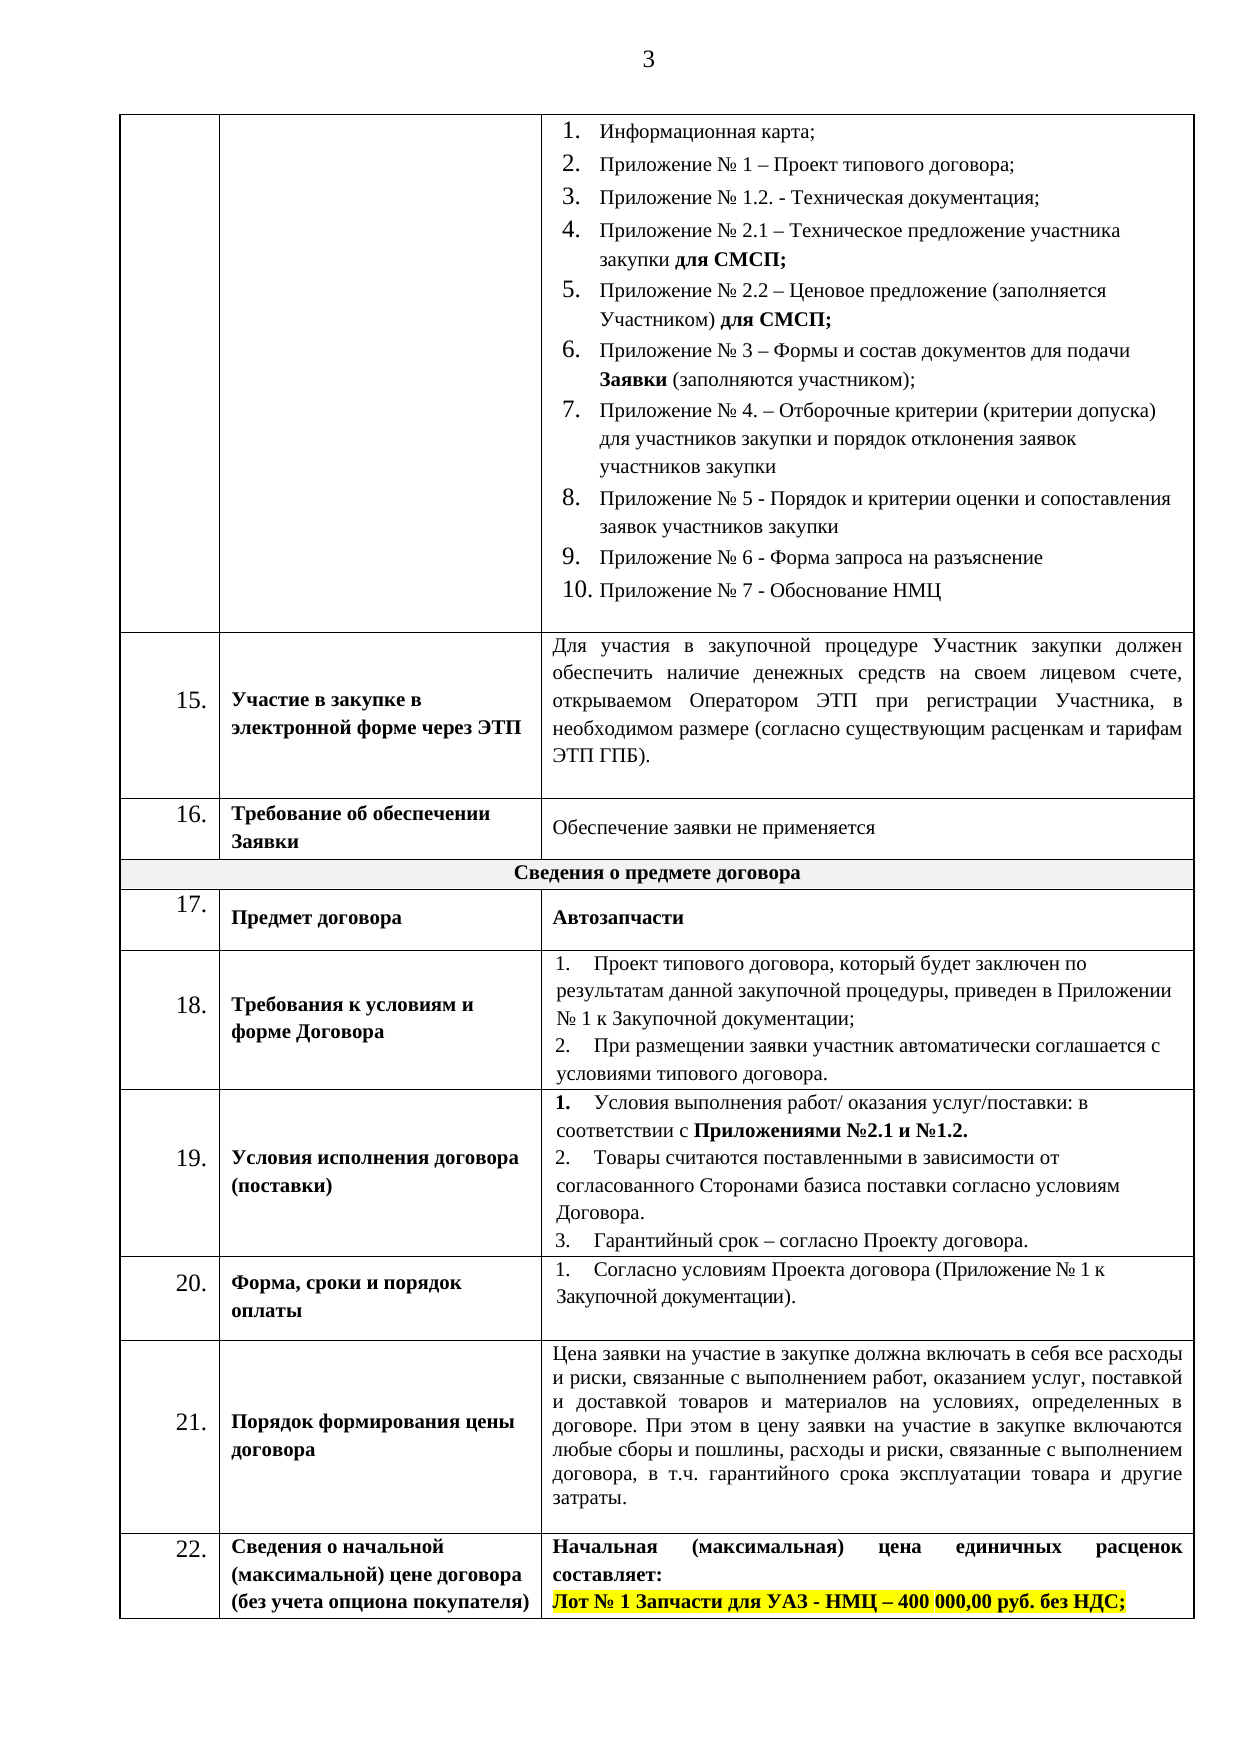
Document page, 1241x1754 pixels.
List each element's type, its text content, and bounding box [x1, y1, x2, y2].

table_cell [121, 799, 219, 859]
table_cell [121, 1257, 219, 1340]
table_cell [121, 633, 219, 798]
table_cell Согласно условиям Проекта договора (Приложение № 1 к Закупочной документации). [542, 1257, 1193, 1340]
table_cell Условия выполнения работ/ оказания услуг/поставки: в соответствии с Приложениями №2.1 и №1.2. Товары считаются поставленными в зависимости от согласованного Сторонами базиса поставки согласно условиям Договора. Гарантийный срок – согласно Проекту договора. [542, 1090, 1193, 1256]
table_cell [542, 1534, 1193, 1618]
table_cell [121, 951, 219, 1089]
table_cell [542, 115, 1193, 632]
table_cell Требование об обеспечении Заявки [220, 799, 541, 859]
table_cell [121, 115, 219, 632]
table_cell Проект типового договора, который будет заключен по результатам данной закупочной процедуры, приведен в Приложении № 1 к Закупочной документации; При размещении заявки участник автоматически соглашается с условиями типового договора. [542, 951, 1193, 1089]
table_cell [121, 1534, 219, 1618]
table_cell Автозапчасти [542, 890, 1193, 949]
table_cell [121, 890, 219, 949]
table_cell Для участия в закупочной процедуре Участник закупки должен обеспечить наличие денежных средств на своем лицевом счете, открываемом Оператором ЭТП при регистрации Участника, в необходимом размере (согласно существующим расценкам и тарифам ЭТП ГПБ). [542, 633, 1193, 798]
table_cell Порядок формирования цены договора [220, 1341, 541, 1533]
table_cell [121, 1090, 219, 1256]
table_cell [220, 115, 541, 632]
table_cell Цена заявки на участие в закупке должна включать в себя все расходы и риски, связанные с выполнением работ, оказанием услуг, поставкой и доставкой товаров и материалов на условиях, определенных в договоре. При этом в цену заявки на участие в закупке включаются любые сборы и пошлины, расходы и риски, связанные с выполнением договора, в т.ч. гарантийного срока эксплуатации товара и другие затраты. [542, 1341, 1193, 1533]
table_cell Сведения о предмете договора [121, 860, 1193, 888]
table_cell Предмет договора [220, 890, 541, 949]
table_cell Требования к условиям и форме Договора [220, 951, 541, 1089]
table_cell Участие в закупке в электронной форме через ЭТП [220, 633, 541, 798]
table_cell Обеспечение заявки не применяется [542, 799, 1193, 859]
table_cell [121, 1341, 219, 1533]
table_cell Условия исполнения договора (поставки) [220, 1090, 541, 1256]
table_cell Форма, сроки и порядок оплаты [220, 1257, 541, 1340]
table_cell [220, 1534, 541, 1618]
